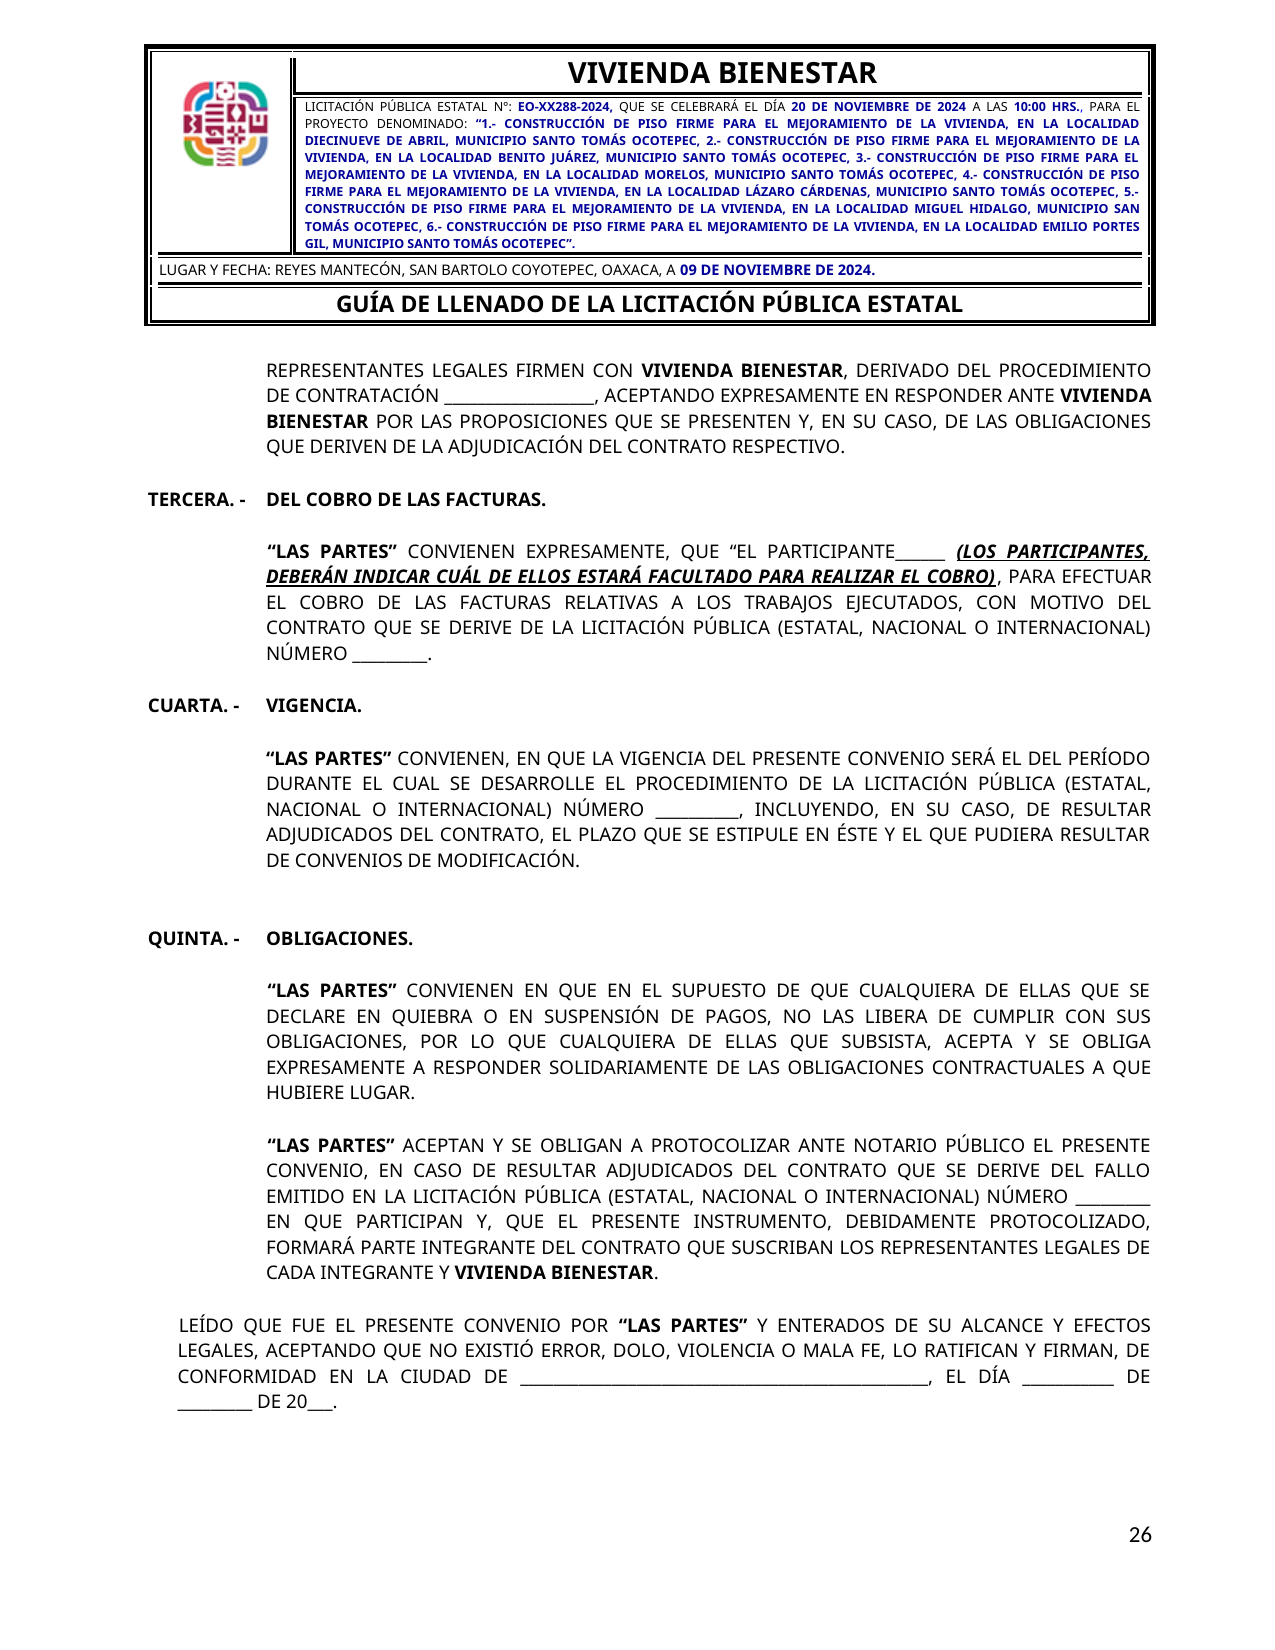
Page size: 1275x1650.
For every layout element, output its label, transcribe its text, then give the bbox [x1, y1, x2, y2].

text “LAS PARTES” ACEPTAN Y SE OBLIGAN A PROTOCOLIZAR ANTE NOTARIO PÚBLICO EL PRESENTE CONVENIO, EN CASO DE RESULTAR ADJUDICADOS DEL CONTRATO QUE SE DERIVE DEL FALLO EMITIDO EN LA LICITACIÓN PÚBLICA (ESTATAL, NACIONAL O INTERNACIONAL) NÚMERO _________ EN QUE PARTICIPAN Y, QUE EL PRESENTE INSTRUMENTO, DEBIDAMENTE PROTOCOLIZADO, FORMARÁ PARTE INTEGRANTE DEL CONTRATO QUE SUSCRIBAN LOS REPRESENTANTES LEGALES DE CADA INTEGRANTE Y VIVIENDA BIENESTAR. [266, 1132, 1152, 1285]
text LEÍDO QUE FUE EL PRESENTE CONVENIO POR “LAS PARTES” Y ENTERADOS DE SU ALCANCE Y EFECTOS LEGALES, ACEPTANDO QUE NO EXISTIÓ ERROR, DOLO, VIOLENCIA O MALA FE, LO RATIFICAN Y FIRMAN, DE CONFORMIDAD EN LA CIUDAD DE _________________________________________________, EL DÍA ___________ DE _________ DE 20___. [177, 1312, 1152, 1414]
picture [172, 73, 279, 172]
text “LAS PARTES” CONVIENEN EN QUE EN EL SUPUESTO DE QUE CUALQUIERA DE ELLAS QUE SE DECLARE EN QUIEBRA O EN SUSPENSIÓN DE PAGOS, NO LAS LIBERA DE CUMPLIR CON SUS OBLIGACIONES, POR LO QUE CUALQUIERA DE ELLAS QUE SUBSISTA, ACEPTA Y SE OBLIGA EXPRESAMENTE A RESPONDER SOLIDARIAMENTE DE LAS OBLIGACIONES CONTRACTUALES A QUE HUBIERE LUGAR. [266, 978, 1152, 1105]
text TERCERA. - DEL COBRO DE LAS FACTURAS. [148, 486, 1152, 511]
text “LAS PARTES” CONVIENEN EXPRESAMENTE, QUE “EL PARTICIPANTE______ (LOS PARTICIPANTES, DEBERÁN INDICAR CUÁL DE ELLOS ESTARÁ FACULTADO PARA REALIZAR EL COBRO), PARA EFECTUAR EL COBRO DE LAS FACTURAS RELATIVAS A LOS TRABAJOS EJECUTADOS, CON MOTIVO DEL CONTRATO QUE SE DERIVE DE LA LICITACIÓN PÚBLICA (ESTATAL, NACIONAL O INTERNACIONAL) NÚMERO _________. [266, 538, 1152, 666]
text QUINTA. - OBLIGACIONES. [148, 925, 1152, 951]
text “LAS PARTES” CONVIENEN, EN QUE LA VIGENCIA DEL PRESENTE CONVENIO SERÁ EL DEL PERÍODO DURANTE EL CUAL SE DESARROLLE EL PROCEDIMIENTO DE LA LICITACIÓN PÚBLICA (ESTATAL, NACIONAL O INTERNACIONAL) NÚMERO __________, INCLUYENDO, EN SU CASO, DE RESULTAR ADJUDICADOS DEL CONTRATO, EL PLAZO QUE SE ESTIPULE EN ÉSTE Y EL QUE PUDIERA RESULTAR DE CONVENIOS DE MODIFICACIÓN. [266, 745, 1152, 872]
text CUARTA. - VIGENCIA. [148, 692, 1152, 718]
